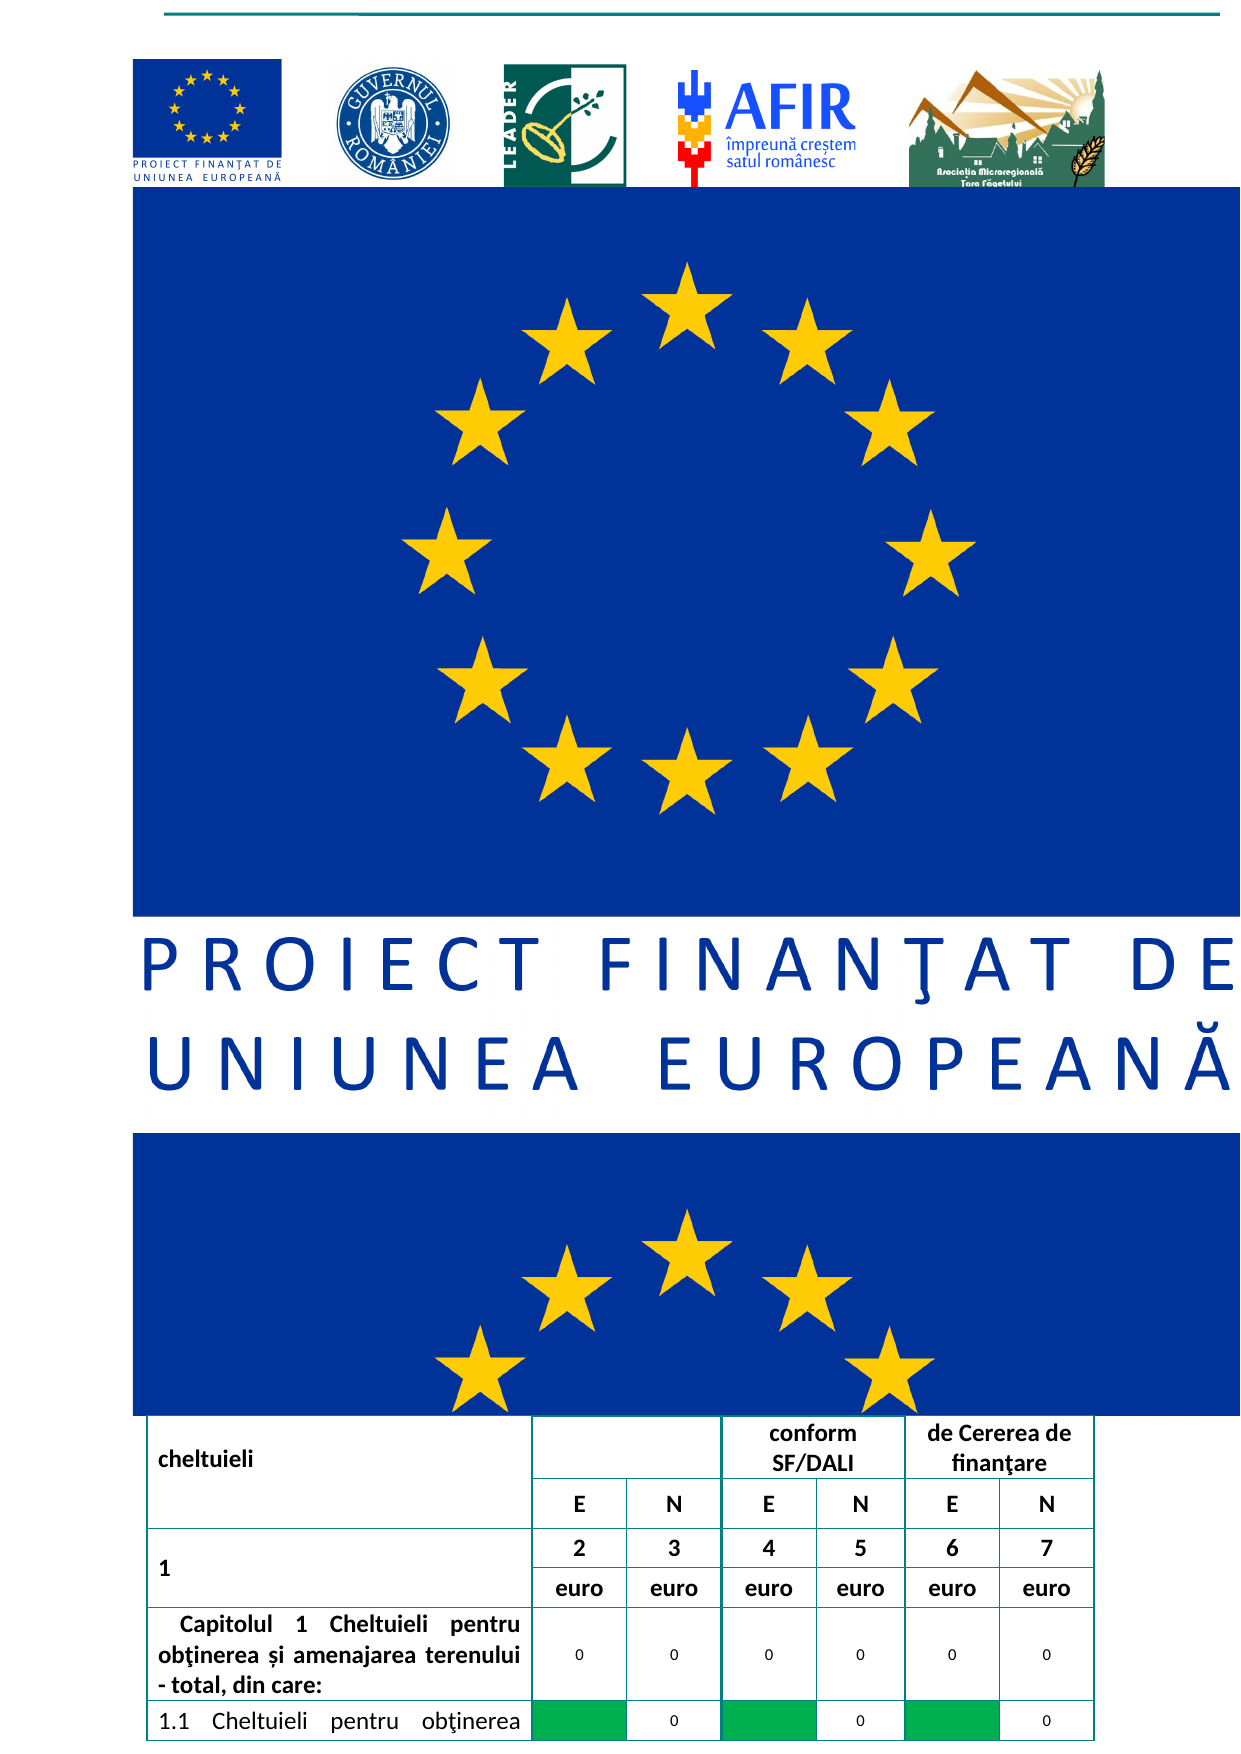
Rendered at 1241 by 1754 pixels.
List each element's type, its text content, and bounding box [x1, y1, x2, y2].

table_cell [906, 1701, 999, 1740]
picture [132, 59, 1241, 1416]
table_cell Diferenţe fată de Cererea de finanţare [906, 1416, 1093, 1478]
table_cell 3 [627, 1529, 720, 1567]
table_cell 0 [817, 1701, 904, 1740]
table_cell Capitolul 1 Cheltuieli pentru obţinerea şi amenajarea terenului - total, din care: [148, 1608, 531, 1700]
table_cell E [723, 1479, 816, 1527]
table_cell 0 [627, 1701, 720, 1740]
table_cell 4 [723, 1529, 816, 1567]
picture [907, 70, 1105, 186]
table_cell 7 [1000, 1529, 1093, 1567]
table_cell 1 [148, 1529, 531, 1607]
table_cell euro [906, 1568, 999, 1607]
table_cell euro [627, 1568, 720, 1607]
table_cell [723, 1701, 816, 1740]
table_cell N [627, 1479, 720, 1527]
table_cell euro [723, 1568, 816, 1607]
table_cell 0 [533, 1608, 626, 1700]
table_cell N [817, 1479, 904, 1527]
table_cell Denumirea capitolelor de cheltuieli [148, 1416, 531, 1527]
table_cell 0 [817, 1608, 904, 1700]
table_cell E [906, 1479, 999, 1527]
table_cell E [533, 1479, 626, 1527]
table_cell 0 [627, 1608, 720, 1700]
table_cell Cheltuieli conform SF/DALI [723, 1417, 904, 1478]
table_cell 0 [906, 1608, 999, 1700]
table_cell 0 [1000, 1701, 1093, 1740]
table_cell 0 [1000, 1608, 1093, 1700]
table_cell [533, 1701, 626, 1740]
table_cell 2 [533, 1529, 626, 1567]
table_cell euro [1000, 1568, 1093, 1607]
table_cell N [1000, 1479, 1093, 1527]
table_cell euro [817, 1568, 904, 1607]
table_cell 1.1 Cheltuieli pentru obţinerea terenului (N) [148, 1701, 531, 1740]
table_cell euro [533, 1568, 626, 1607]
table_cell 5 [817, 1529, 904, 1567]
table_cell 0 [723, 1608, 816, 1700]
table_cell 6 [906, 1529, 999, 1567]
